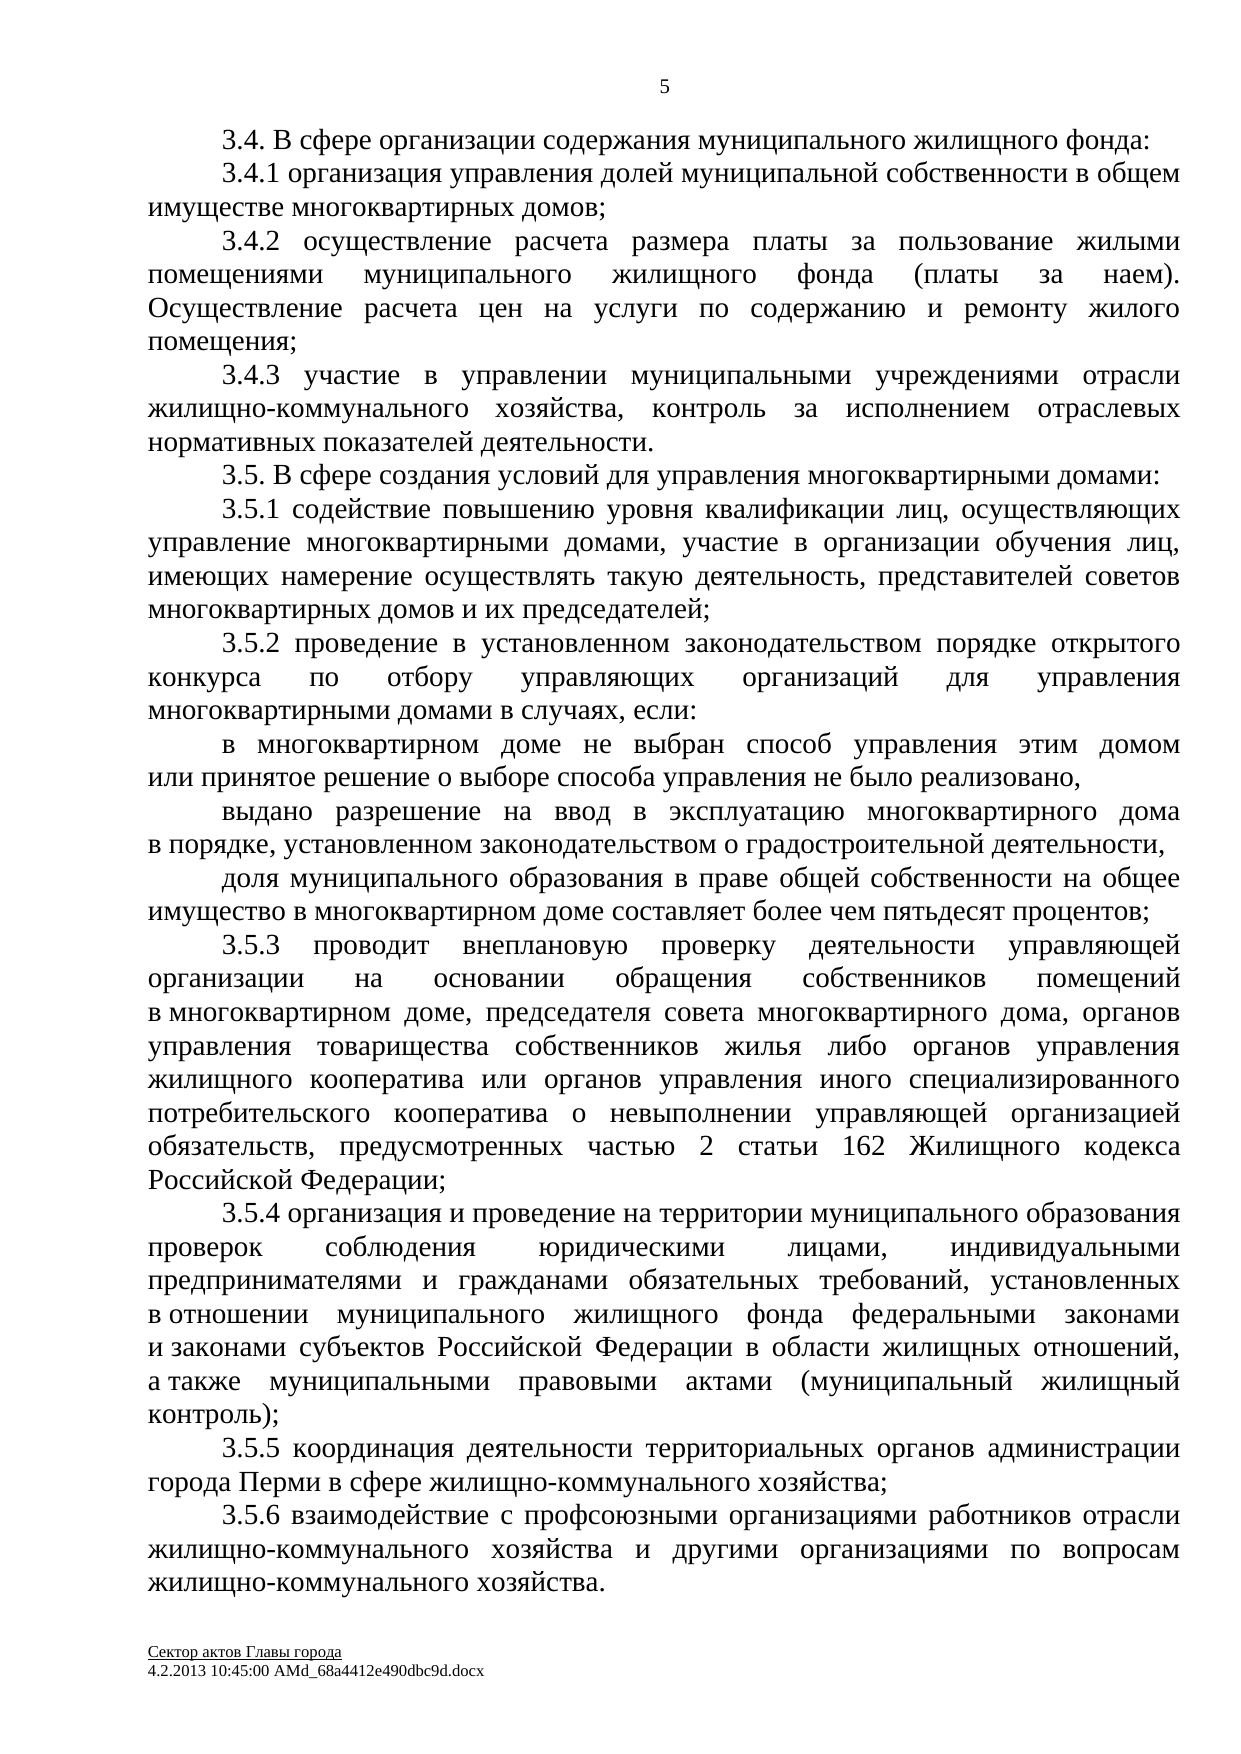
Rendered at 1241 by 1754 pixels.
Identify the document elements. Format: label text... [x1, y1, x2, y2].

text 3.4.1 организация управления долей муниципальной собственности в общем имуществе многоквартирных домов; [148, 156, 1181, 223]
text 3.4. В сфере организации содержания муниципального жилищного фонда: [148, 122, 1181, 156]
text доля муниципального образования в праве общей собственности на общее имущество в многоквартирном доме составляет более чем пятьдесят процентов; [148, 860, 1181, 927]
text 3.5.2 проведение в установленном законодательством порядке открытого конкурса по отбору управляющих организаций для управления многоквартирными домами в случаях, если: [148, 625, 1181, 726]
text 3.5. В сфере создания условий для управления многоквартирными домами: [148, 457, 1181, 491]
text 3.5.1 содействие повышению уровня квалификации лиц, осуществляющих управление многоквартирными домами, участие в организации обучения лиц, имеющих намерение осуществлять такую деятельность, представителей советов многоквартирных домов и их председателей; [148, 491, 1181, 625]
text 3.5.4 организация и проведение на территории муниципального образования проверок соблюдения юридическими лицами, индивидуальными предпринимателями и гражданами обязательных требований, установленных в отношении муниципального жилищного фонда федеральными законами и законами субъектов Российской Федерации в области жилищных отношений, а также муниципальными правовыми актами (муниципальный жилищный контроль); [148, 1195, 1181, 1430]
text в многоквартирном доме не выбран способ управления этим домом или принятое решение о выборе способа управления не было реализовано, [148, 726, 1181, 793]
text 3.5.5 координация деятельности территориальных органов администрации города Перми в сфере жилищно-коммунального хозяйства; [148, 1430, 1181, 1497]
text 3.4.2 осуществление расчета размера платы за пользование жилыми помещениями муниципального жилищного фонда (платы за наем). Осуществление расчета цен на услуги по содержанию и ремонту жилого помещения; [148, 223, 1181, 357]
text 3.4.3 участие в управлении муниципальными учреждениями отрасли жилищно-коммунального хозяйства, контроль за исполнением отраслевых нормативных показателей деятельности. [148, 357, 1181, 457]
text выдано разрешение на ввод в эксплуатацию многоквартирного дома в порядке, установленном законодательством о градостроительной деятельности, [148, 793, 1181, 860]
text 3.5.3 проводит внеплановую проверку деятельности управляющей организации на основании обращения собственников помещений в многоквартирном доме, председателя совета многоквартирного дома, органов управления товарищества собственников жилья либо органов управления жилищного кооператива или органов управления иного специализированного потребительского кооператива о невыполнении управляющей организацией обязательств, предусмотренных частью 2 статьи 162 Жилищного кодекса Российской Федерации; [148, 927, 1181, 1195]
text 3.5.6 взаимодействие с профсоюзными организациями работников отрасли жилищно-коммунального хозяйства и другими организациями по вопросам жилищно-коммунального хозяйства. [148, 1497, 1181, 1598]
